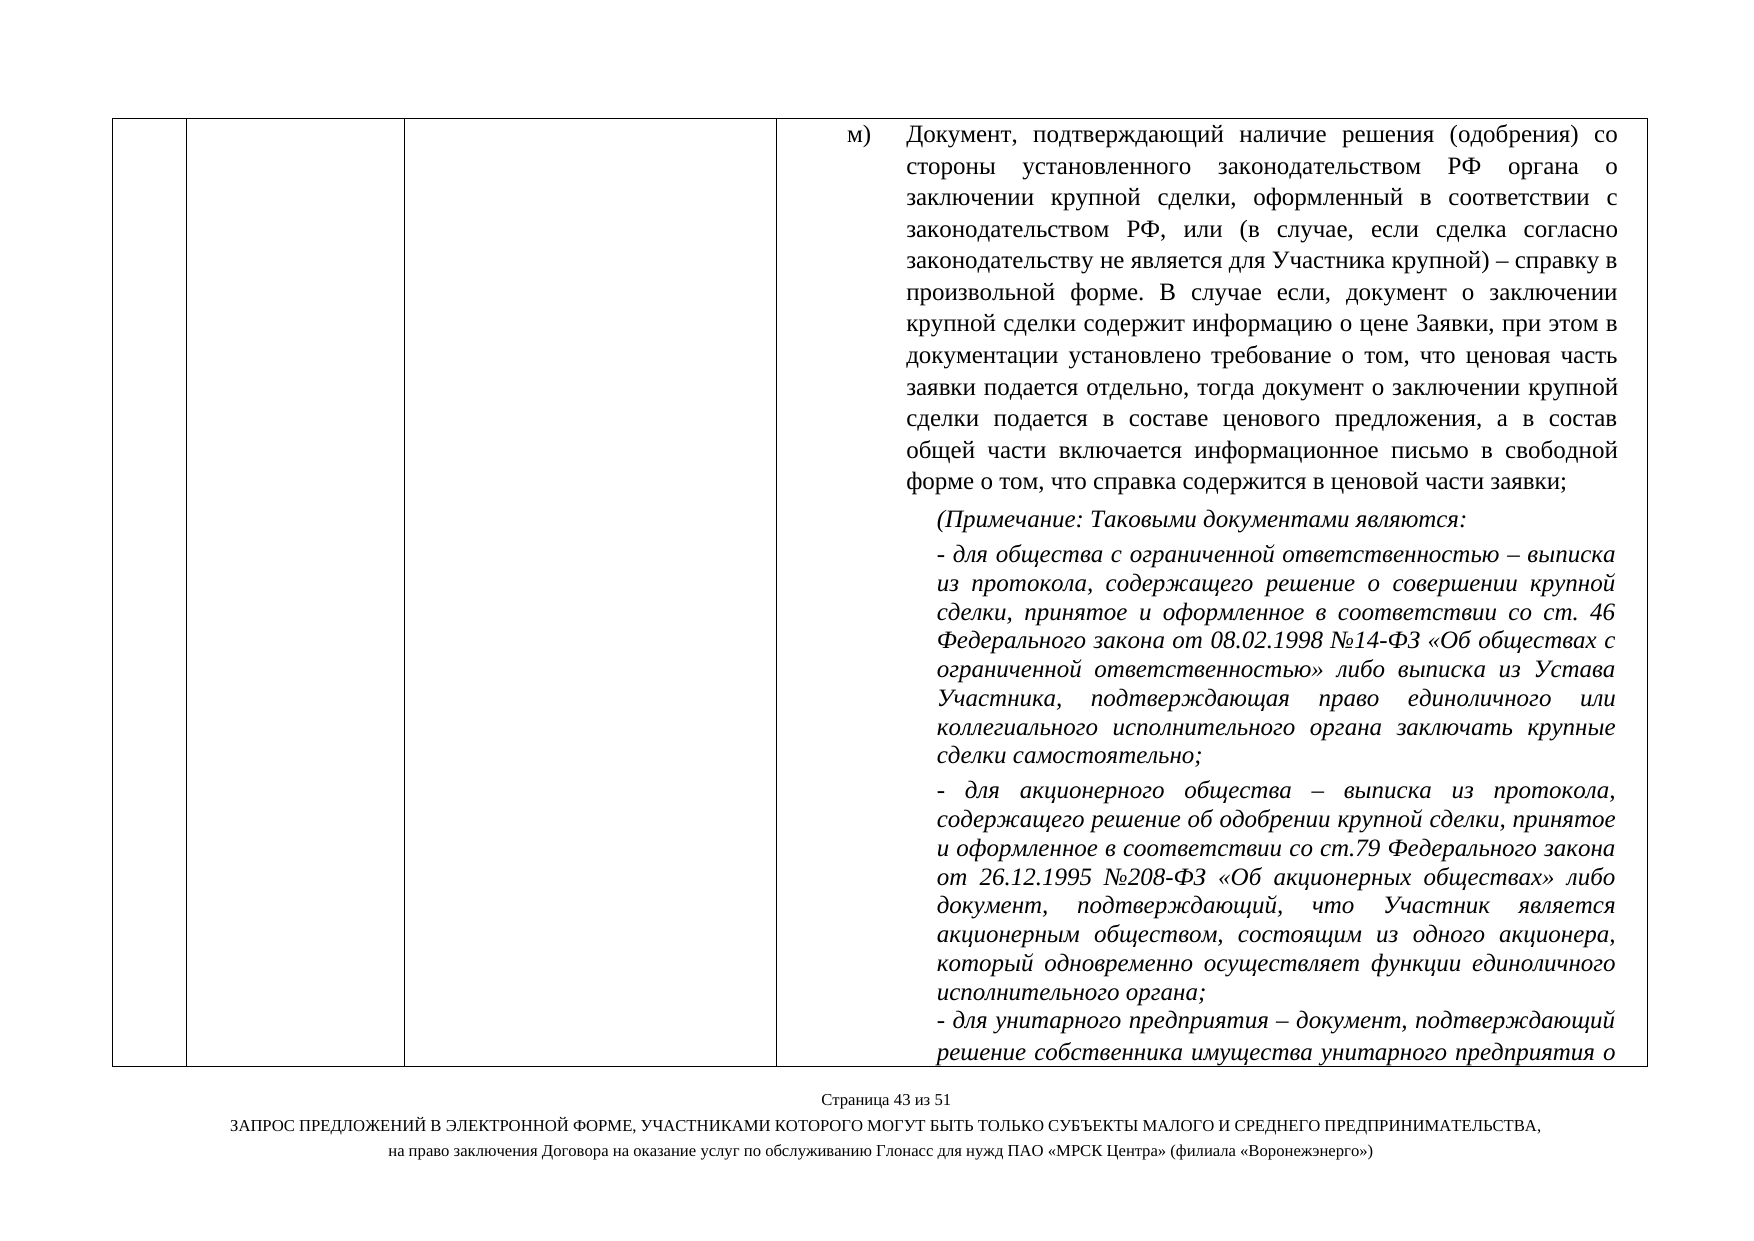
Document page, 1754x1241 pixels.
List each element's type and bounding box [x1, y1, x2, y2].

table_cell [777, 119, 1647, 1066]
table_cell [187, 119, 404, 1066]
table_cell [113, 119, 186, 1066]
table_cell [405, 119, 776, 1066]
